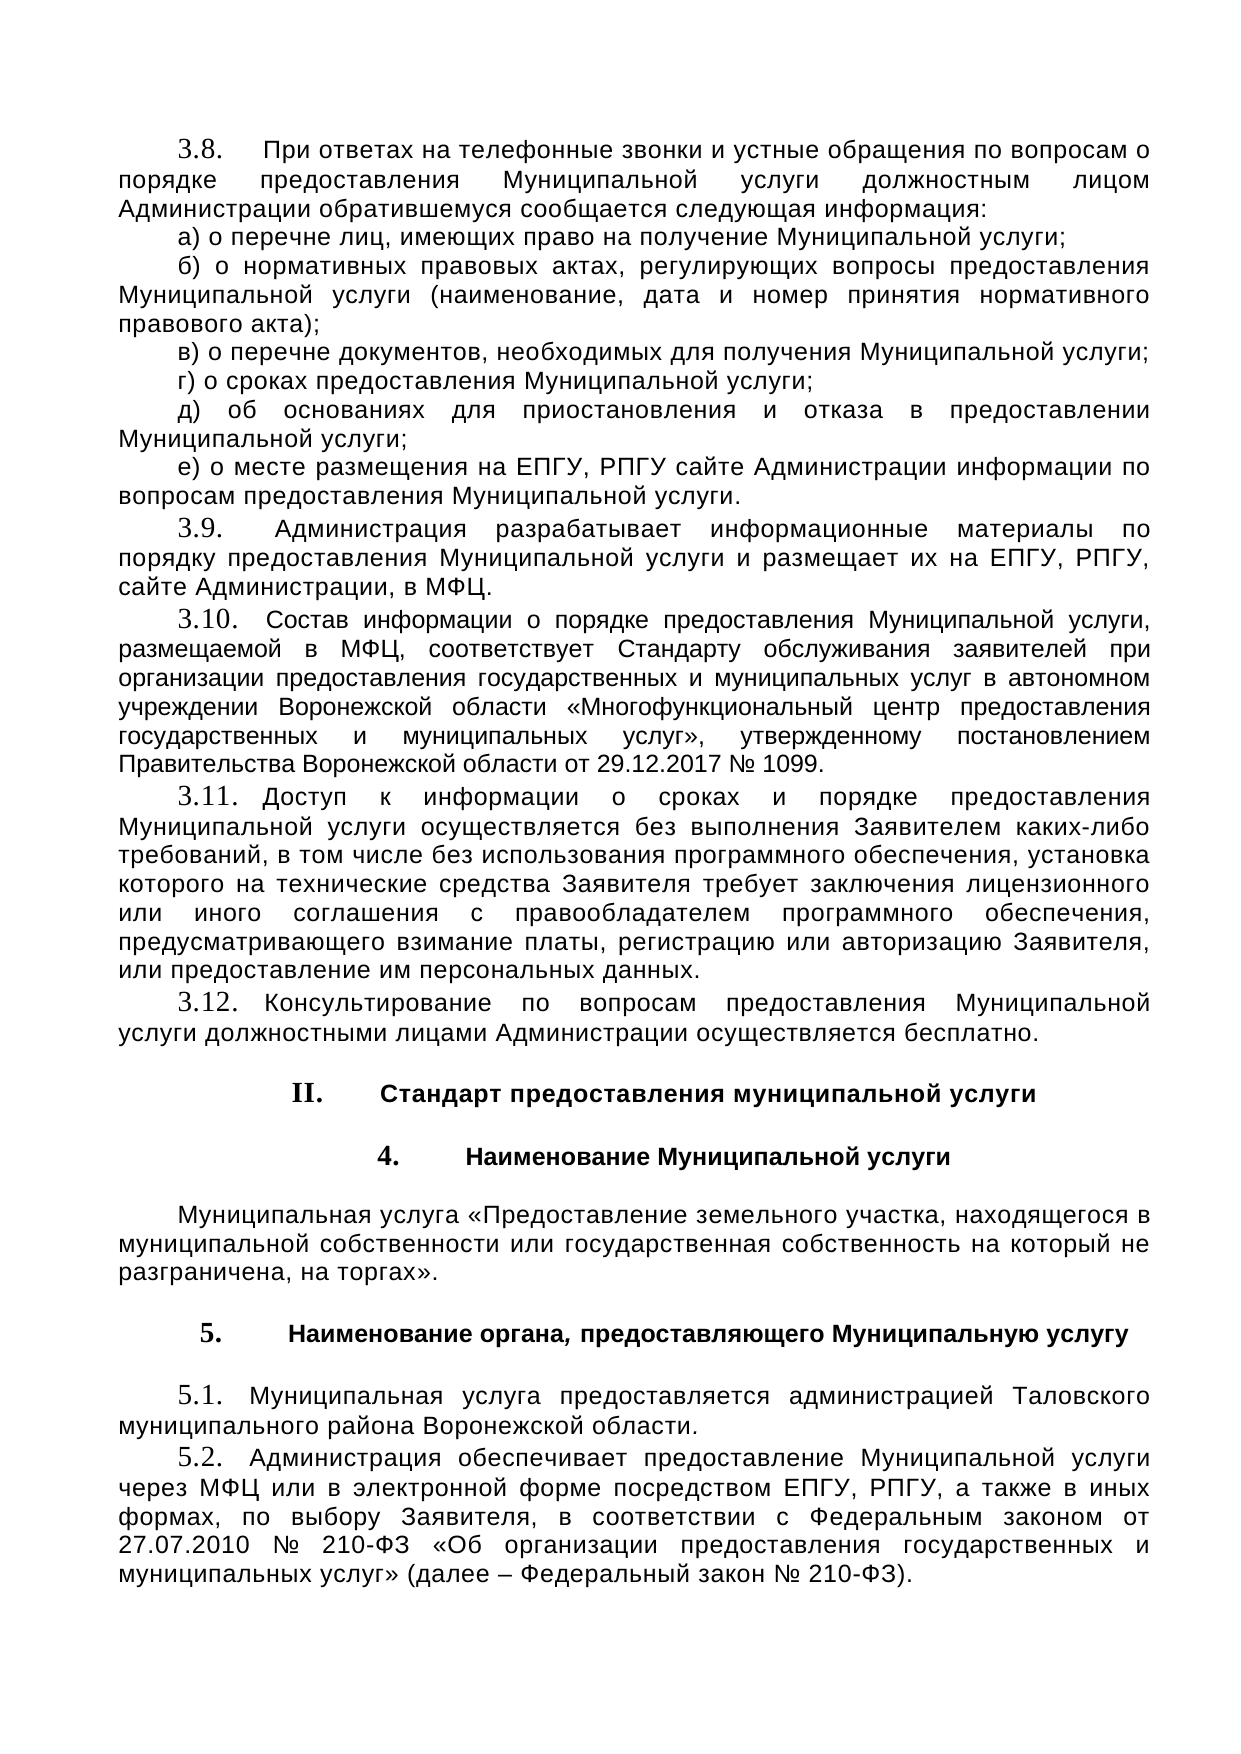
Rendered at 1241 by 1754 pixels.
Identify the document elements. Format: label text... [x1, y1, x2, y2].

text б) о нормативных правовых актах, регулирующих вопросы предоставления Муниципальной услуги (наименование, дата и номер принятия нормативного правового акта); [118, 251, 1152, 337]
text в) о перечне документов, необходимых для получения Муниципальной услуги; [118, 337, 1152, 366]
list Стандарт предоставления муниципальной услуги [118, 1075, 1152, 1109]
list Муниципальная услуга предоставляется администрацией Таловского муниципального района Воронежской области. [118, 1377, 1152, 1439]
text д) об основаниях для приостановления и отказа в предоставлении Муниципальной услуги; [118, 395, 1152, 452]
list При ответах на телефонные звонки и устные обращения по вопросам о порядке предоставления Муниципальной услуги должностным лицом Администрации обратившемуся сообщается следующая информация: [118, 131, 1152, 222]
list Доступ к информации о сроках и порядке предоставления Муниципальной услуги осуществляется без выполнения Заявителем каких-либо требований, в том числе без использования программного обеспечения, установка которого на технические средства Заявителя требует заключения лицензионного или иного соглашения с правообладателем программного обеспечения, предусматривающего взимание платы, регистрацию или авторизацию Заявителя, или предоставление им персональных данных. [118, 778, 1152, 984]
list Консультирование по вопросам предоставления Муниципальной услуги должностными лицами Администрации осуществляется бесплатно. [118, 984, 1152, 1047]
list Наименование Муниципальной услуги [118, 1138, 1152, 1171]
text г) о сроках предоставления Муниципальной услуги; [118, 366, 1152, 395]
text е) о месте размещения на ЕПГУ, РПГУ сайте Администрации информации по вопросам предоставления Муниципальной услуги. [118, 452, 1152, 510]
list Администрация обеспечивает предоставление Муниципальной услуги через МФЦ или в электронной форме посредством ЕПГУ, РПГУ, а также в иных формах, по выбору Заявителя, в соответствии с Федеральным законом от 27.07.2010 № 210-ФЗ «Об организации предоставления государственных и муниципальных услуг» (далее – Федеральный закон № 210-ФЗ). [118, 1439, 1152, 1588]
text а) о перечне лиц, имеющих право на получение Муниципальной услуги; [118, 222, 1152, 251]
list Администрация разрабатывает информационные материалы по порядку предоставления Муниципальной услуги и размещает их на ЕПГУ, РПГУ, сайте Администрации, в МФЦ. [118, 510, 1152, 601]
list Состав информации о порядке предоставления Муниципальной услуги, размещаемой в МФЦ, соответствует Стандарту обслуживания заявителей при организации предоставления государственных и муниципальных услуг в автономном учреждении Воронежской области «Многофункциональный центр предоставления государственных и муниципальных услуг», утвержденному постановлением Правительства Воронежской области от 29.12.2017 № 1099. [118, 601, 1152, 778]
text Муниципальная услуга «Предоставление земельного участка, находящегося в муниципальной собственности или государственная собственность на который не разграничена, на торгах». [118, 1200, 1152, 1286]
list Наименование органа, предоставляющего Муниципальную услугу [118, 1315, 1152, 1348]
